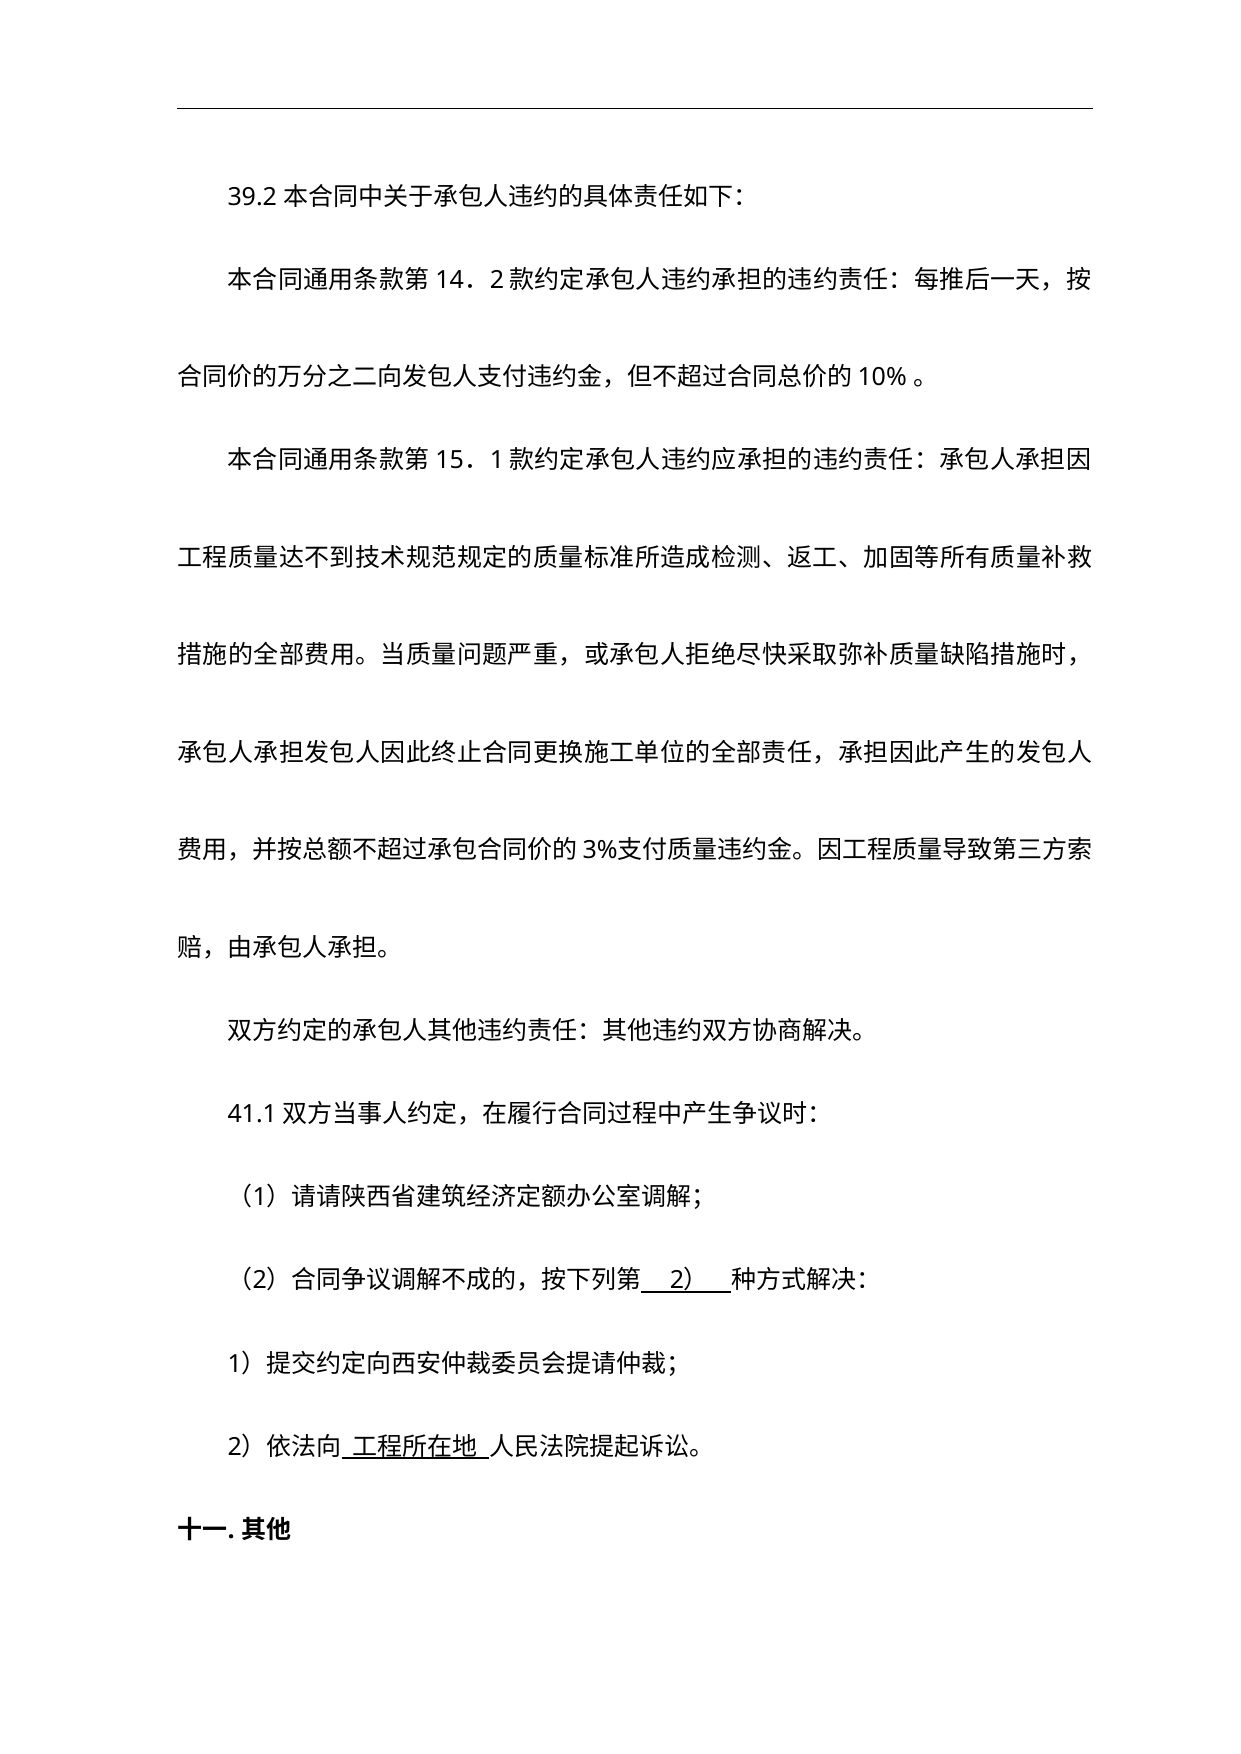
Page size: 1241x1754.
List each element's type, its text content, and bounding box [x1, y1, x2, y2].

text 本合同通用条款第14．2款约定承包人违约承担的违约责任：每推后一天，按合同价的万分之二向发包人支付违约金，但不超过合同总价的10% 。 [177, 245, 1093, 407]
text 十一. 其他 [177, 1495, 1093, 1560]
text （2）合同争议调解不成的，按下列第 2） 种方式解决： [177, 1246, 1093, 1311]
text 本合同通用条款第15．1款约定承包人违约应承担的违约责任：承包人承担因工程质量达不到技术规范规定的质量标准所造成检测、返工、加固等所有质量补救措施的全部费用。当质量问题严重，或承包人拒绝尽快采取弥补质量缺陷措施时，承包人承担发包人因此终止合同更换施工单位的全部责任，承担因此产生的发包人费用，并按总额不超过承包合同价的3%支付质量违约金。因工程质量导致第三方索赔，由承包人承担。 [177, 426, 1093, 978]
text 双方约定的承包人其他违约责任：其他违约双方协商解决。 [177, 996, 1093, 1061]
text 1）提交约定向西安仲裁委员会提请仲裁； [177, 1329, 1093, 1394]
text （1）请请陕西省建筑经济定额办公室调解； [177, 1162, 1093, 1227]
text 41.1双方当事人约定，在履行合同过程中产生争议时： [177, 1079, 1093, 1144]
text 39.2 本合同中关于承包人违约的具体责任如下： [177, 162, 1093, 227]
text 2）依法向 工程所在地 人民法院提起诉讼。 [177, 1412, 1093, 1477]
